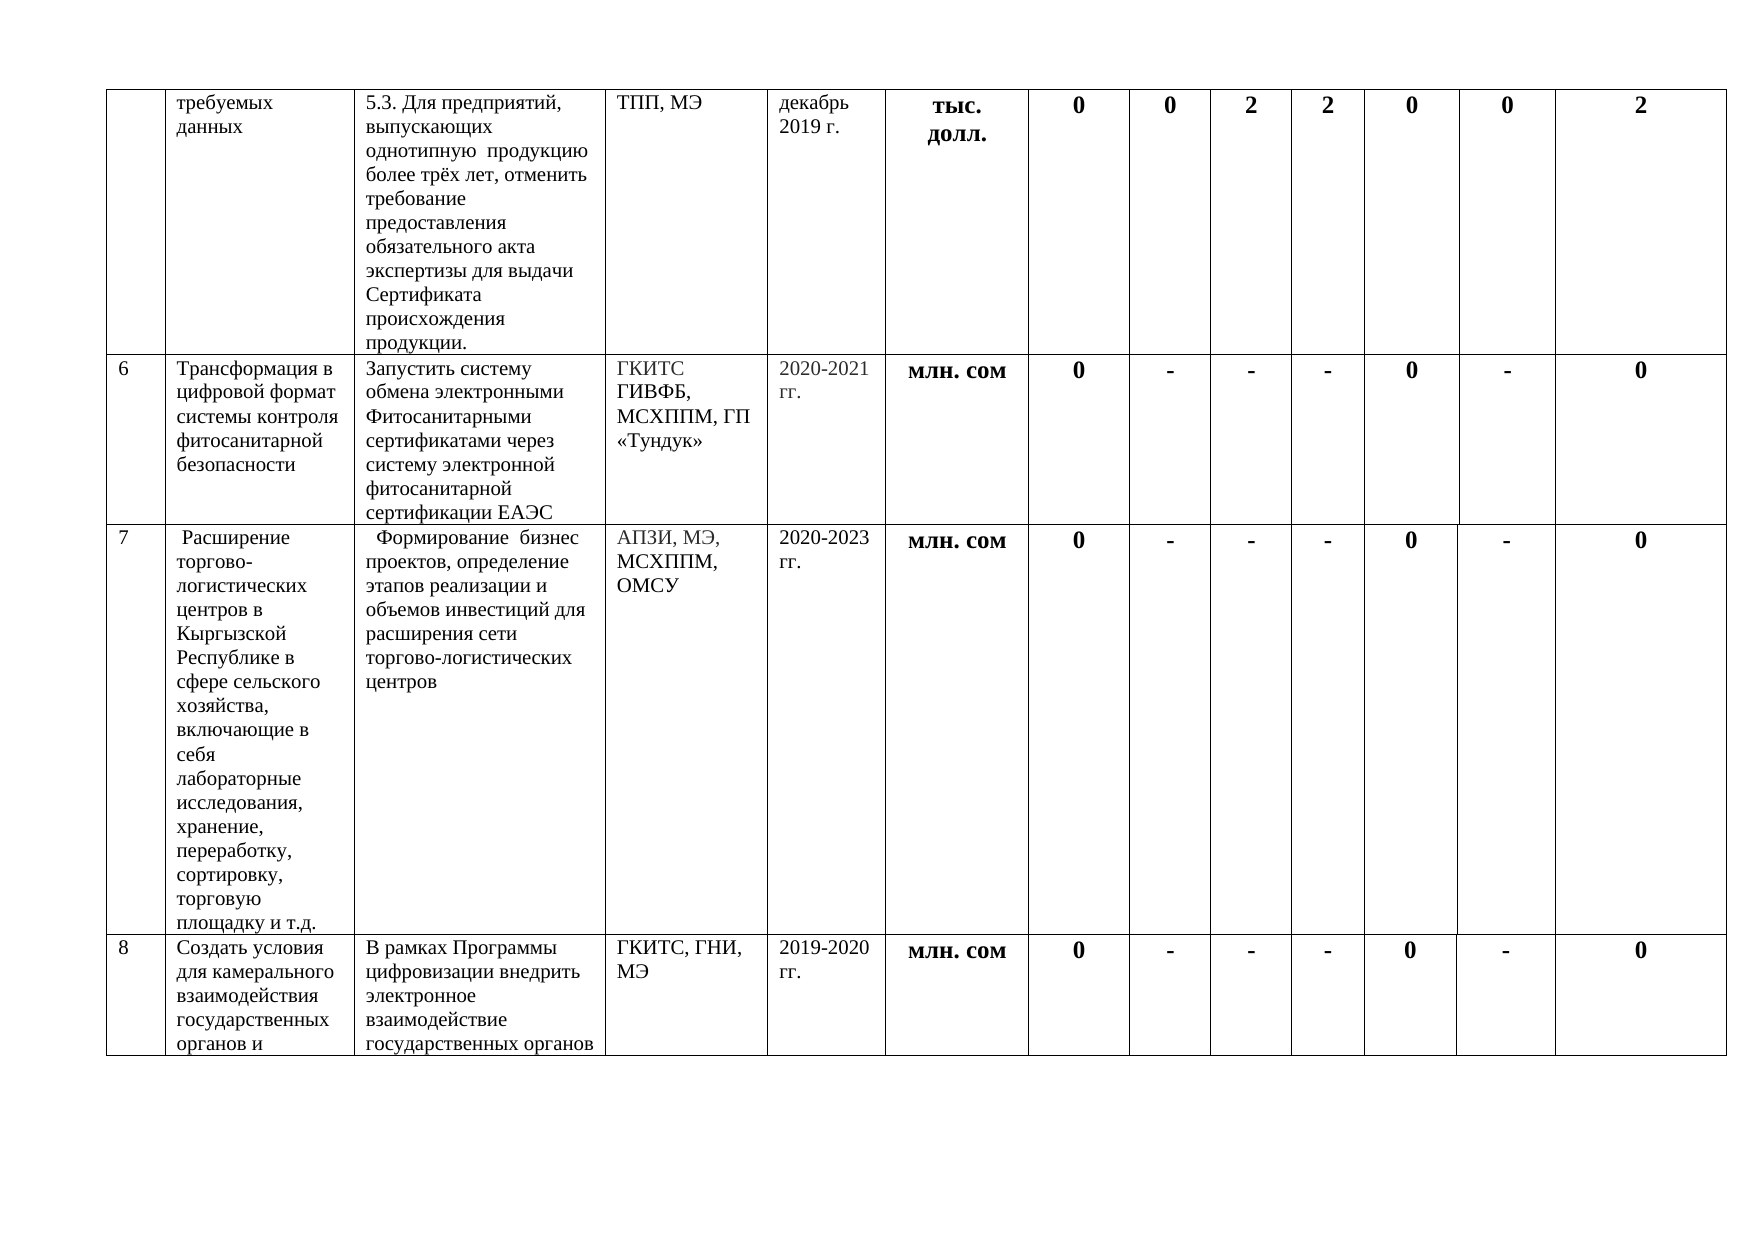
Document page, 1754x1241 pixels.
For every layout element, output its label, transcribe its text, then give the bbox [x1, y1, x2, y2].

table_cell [166, 935, 354, 1055]
table_cell 0 [1460, 90, 1555, 354]
table_cell млн. сом [886, 935, 1028, 1055]
table_cell тыс. долл. [886, 90, 1028, 354]
table_cell - [1130, 525, 1210, 934]
table_cell - [1130, 935, 1210, 1055]
table_cell АПЗИ, МЭ, МСХППМ, ОМСУ [606, 525, 767, 934]
table_cell - [1460, 355, 1555, 524]
table_cell 2 [1292, 90, 1364, 354]
table_cell Запустить систему обмена электронными Фитосанитарными сертификатами через систему электронной фитосанитарной сертификации ЕАЭС [355, 355, 605, 524]
table_cell 0 [1029, 90, 1129, 354]
table_cell 5.3. Для предприятий, выпускающих однотипную продукцию более трёх лет, отменить требование предоставления обязательного акта экспертизы для выдачи Сертификата происхождения продукции. [355, 90, 605, 354]
table_cell 0 [1130, 90, 1210, 354]
table_cell 0 [1365, 935, 1456, 1055]
table_cell - [1211, 525, 1291, 934]
table_cell - [1458, 525, 1555, 934]
table_cell Формирование бизнес проектов, определение этапов реализации и объемов инвестиций для расширения сети торгово-логистических центров [355, 525, 605, 934]
table_cell 0 [1029, 525, 1129, 934]
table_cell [355, 935, 605, 1055]
table_cell ГКИТС ГИВФБ, МСХППМ, ГП «Тундук» [606, 355, 767, 524]
table_cell ГКИТС, ГНИ, МЭ [606, 935, 767, 1055]
table_cell - [1211, 355, 1291, 524]
table_cell млн. сом [886, 525, 1028, 934]
table_cell 0 [1556, 935, 1726, 1055]
table_cell 0 [1365, 525, 1457, 934]
table_cell - [1292, 935, 1364, 1055]
table_cell - [1457, 935, 1555, 1055]
table_cell 0 [1029, 355, 1129, 524]
table_cell 2020-2021 гг. [768, 355, 885, 524]
table_cell - [1292, 355, 1364, 524]
table_cell - [1130, 355, 1210, 524]
table_cell Трансформация в цифровой формат системы контроля фитосанитарной безопасности [166, 355, 354, 524]
table_cell 2019-2020 гг. [768, 935, 885, 1055]
table_cell - [1292, 525, 1364, 934]
table_cell 0 [1556, 355, 1726, 524]
table_cell 8 [107, 935, 165, 1055]
table_cell млн. сом [886, 355, 1028, 524]
table_cell декабрь 2019 г. [768, 90, 885, 354]
table_cell 2 [1556, 90, 1726, 354]
table_cell 0 [1556, 525, 1726, 934]
table_cell 7 [107, 525, 165, 934]
table_cell 0 [1365, 90, 1459, 354]
table_cell 6 [107, 355, 165, 524]
table_cell 2020-2023 гг. [768, 525, 885, 934]
table_cell 0 [1365, 355, 1459, 524]
table_cell 2 [1211, 90, 1291, 354]
table_cell Расширение торгово-логистических центров в Кыргызской Республике в сфере сельского хозяйства, включающие в себя лабораторные исследования, хранение, переработку, сортировку, торговую площадку и т.д. [166, 525, 354, 934]
table_cell - [1211, 935, 1291, 1055]
table_cell ТПП, МЭ [606, 90, 767, 354]
table_cell 0 [1029, 935, 1129, 1055]
